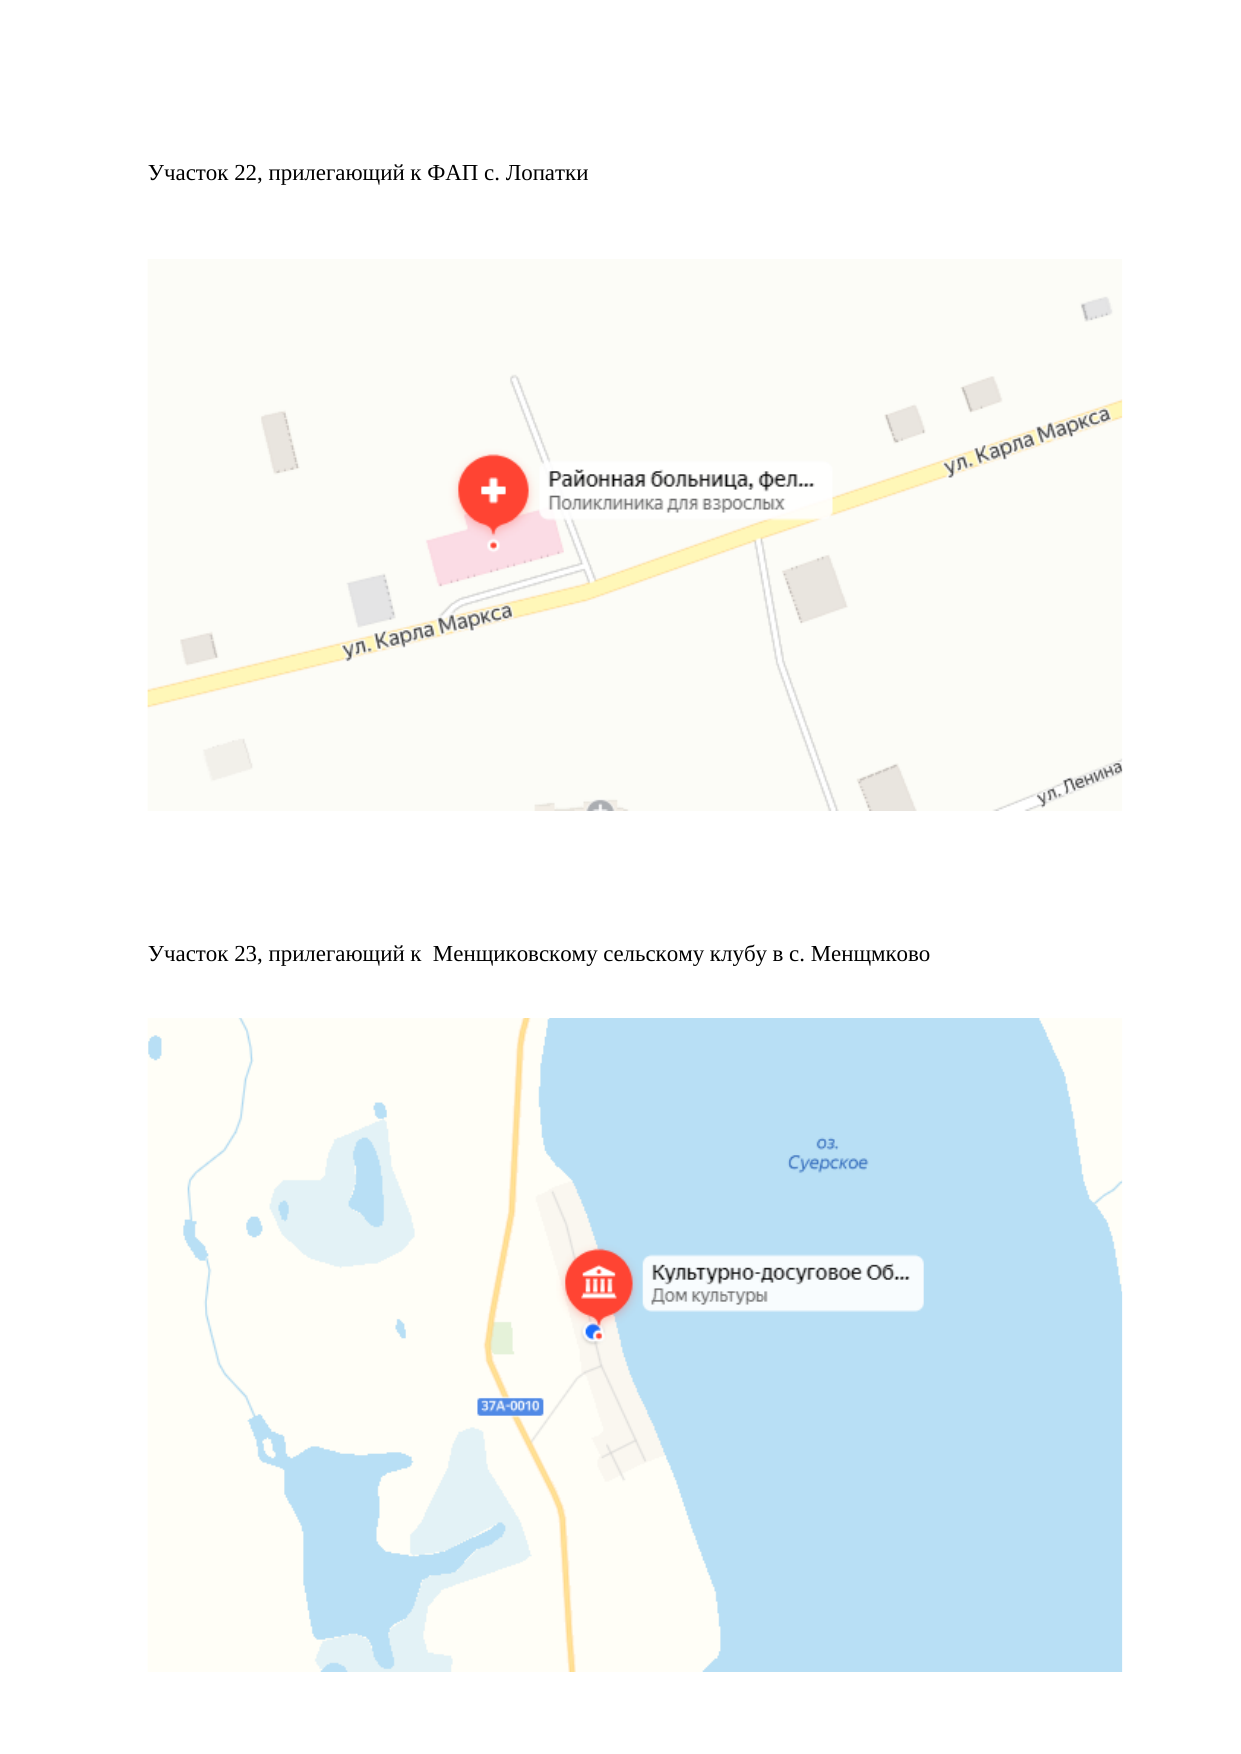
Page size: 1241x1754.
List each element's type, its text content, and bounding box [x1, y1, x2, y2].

text Участок 23, прилегающий к Менщиковскому сельскому клубу в с. Менщмково [148, 940, 1152, 966]
text Участок 22, прилегающий к ФАП с. Лопатки [148, 159, 1152, 185]
picture [147, 1018, 1123, 1672]
picture [147, 259, 1123, 811]
